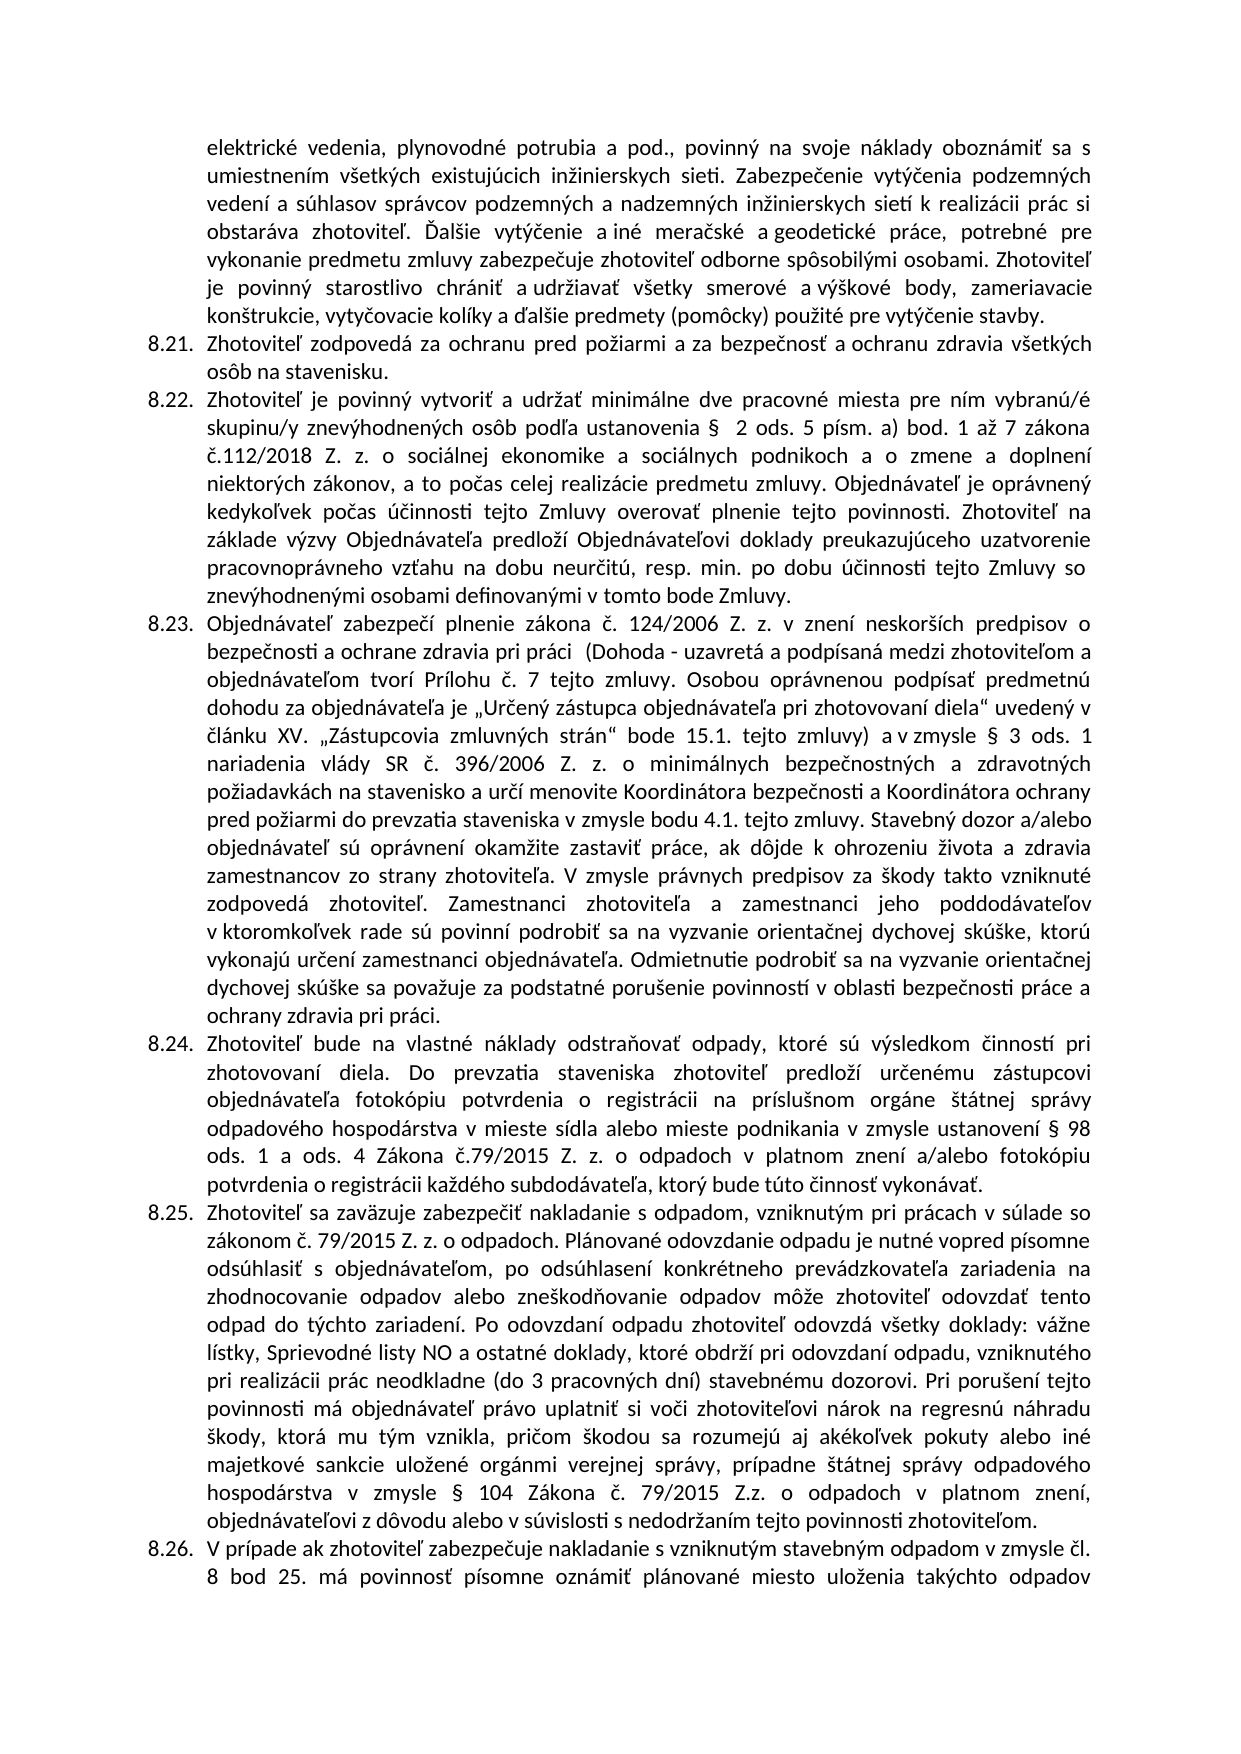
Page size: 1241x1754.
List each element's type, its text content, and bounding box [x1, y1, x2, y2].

list Zhotoviteľ bude na vlastné náklady odstraňovať odpady, ktoré sú výsledkom činností pri zhotovovaní diela. Do prevzatia staveniska zhotoviteľ predloží určenému zástupcovi objednávateľa fotokópiu potvrdenia o registrácii na príslušnom orgáne štátnej správy odpadového hospodárstva v mieste sídla alebo mieste podnikania v zmysle ustanovení § 98 ods. 1 a ods. 4 Zákona č.79/2015 Z. z. o odpadoch v platnom znení a/alebo fotokópiu potvrdenia o registrácii každého subdodávateľa, ktorý bude túto činnosť vykonávať. [148, 1029, 1093, 1198]
list Objednávateľ zabezpečí plnenie zákona č. 124/2006 Z. z. v znení neskorších predpisov o bezpečnosti a ochrane zdravia pri práci (Dohoda - uzavretá a podpísaná medzi zhotoviteľom a objednávateľom tvorí Prílohu č. 7 tejto zmluvy. Osobou oprávnenou podpísať predmetnú dohodu za objednávateľa je „Určený zástupca objednávateľa pri zhotovovaní diela“ uvedený v článku XV. „Zástupcovia zmluvných strán“ bode 15.1. tejto zmluvy) a v zmysle § 3 ods. 1 nariadenia vlády SR č. 396/2006 Z. z. o minimálnych bezpečnostných a zdravotných požiadavkách na stavenisko a určí menovite Koordinátora bezpečnosti a Koordinátora ochrany pred požiarmi do prevzatia staveniska v zmysle bodu 4.1. tejto zmluvy. Stavebný dozor a/alebo objednávateľ sú oprávnení okamžite zastaviť práce, ak dôjde k ohrozeniu života a zdravia zamestnancov zo strany zhotoviteľa. V zmysle právnych predpisov za škody takto vzniknuté zodpovedá zhotoviteľ. Zamestnanci zhotoviteľa a zamestnanci jeho poddodávateľov v ktoromkoľvek rade sú povinní podrobiť sa na vyzvanie orientačnej dychovej skúške, ktorú vykonajú určení zamestnanci objednávateľa. Odmietnutie podrobiť sa na vyzvanie orientačnej dychovej skúške sa považuje za podstatné porušenie povinností v oblasti bezpečnosti práce a ochrany zdravia pri práci. [148, 609, 1093, 1029]
list Zhotoviteľ zodpovedá za ochranu pred požiarmi a za bezpečnosť a ochranu zdravia všetkých osôb na stavenisku. [148, 329, 1093, 385]
list Zhotoviteľ je povinný vytvoriť a udržať minimálne dve pracovné miesta pre ním vybranú/é skupinu/y znevýhodnených osôb podľa ustanovenia § 2 ods. 5 písm. a) bod. 1 až 7 zákona č.112/2018 Z. z. o sociálnej ekonomike a sociálnych podnikoch a o zmene a doplnení niektorých zákonov, a to počas celej realizácie predmetu zmluvy. Objednávateľ je oprávnený kedykoľvek počas účinnosti tejto Zmluvy overovať plnenie tejto povinnosti. Zhotoviteľ na základe výzvy Objednávateľa predloží Objednávateľovi doklady preukazujúceho uzatvorenie pracovnoprávneho vzťahu na dobu neurčitú, resp. min. po dobu účinnosti tejto Zmluvy so znevýhodnenými osobami definovanými v tomto bode Zmluvy. [148, 385, 1093, 609]
list Zhotoviteľ sa zaväzuje zabezpečiť nakladanie s odpadom, vzniknutým pri prácach v súlade so zákonom č. 79/2015 Z. z. o odpadoch. Plánované odovzdanie odpadu je nutné vopred písomne odsúhlasiť s objednávateľom, po odsúhlasení konkrétneho prevádzkovateľa zariadenia na zhodnocovanie odpadov alebo zneškodňovanie odpadov môže zhotoviteľ odovzdať tento odpad do týchto zariadení. Po odovzdaní odpadu zhotoviteľ odovzdá všetky doklady: vážne lístky, Sprievodné listy NO a ostatné doklady, ktoré obdrží pri odovzdaní odpadu, vzniknutého pri realizácii prác neodkladne (do 3 pracovných dní) stavebnému dozorovi. Pri porušení tejto povinnosti má objednávateľ právo uplatniť si voči zhotoviteľovi nárok na regresnú náhradu škody, ktorá mu tým vznikla, pričom škodou sa rozumejú aj akékoľvek pokuty alebo iné majetkové sankcie uložené orgánmi verejnej správy, prípadne štátnej správy odpadového hospodárstva v zmysle § 104 Zákona č. 79/2015 Z.z. o odpadoch v platnom znení, objednávateľovi z dôvodu alebo v súvislosti s nedodržaním tejto povinnosti zhotoviteľom. [148, 1198, 1093, 1534]
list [148, 133, 1093, 329]
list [148, 1534, 1093, 1590]
